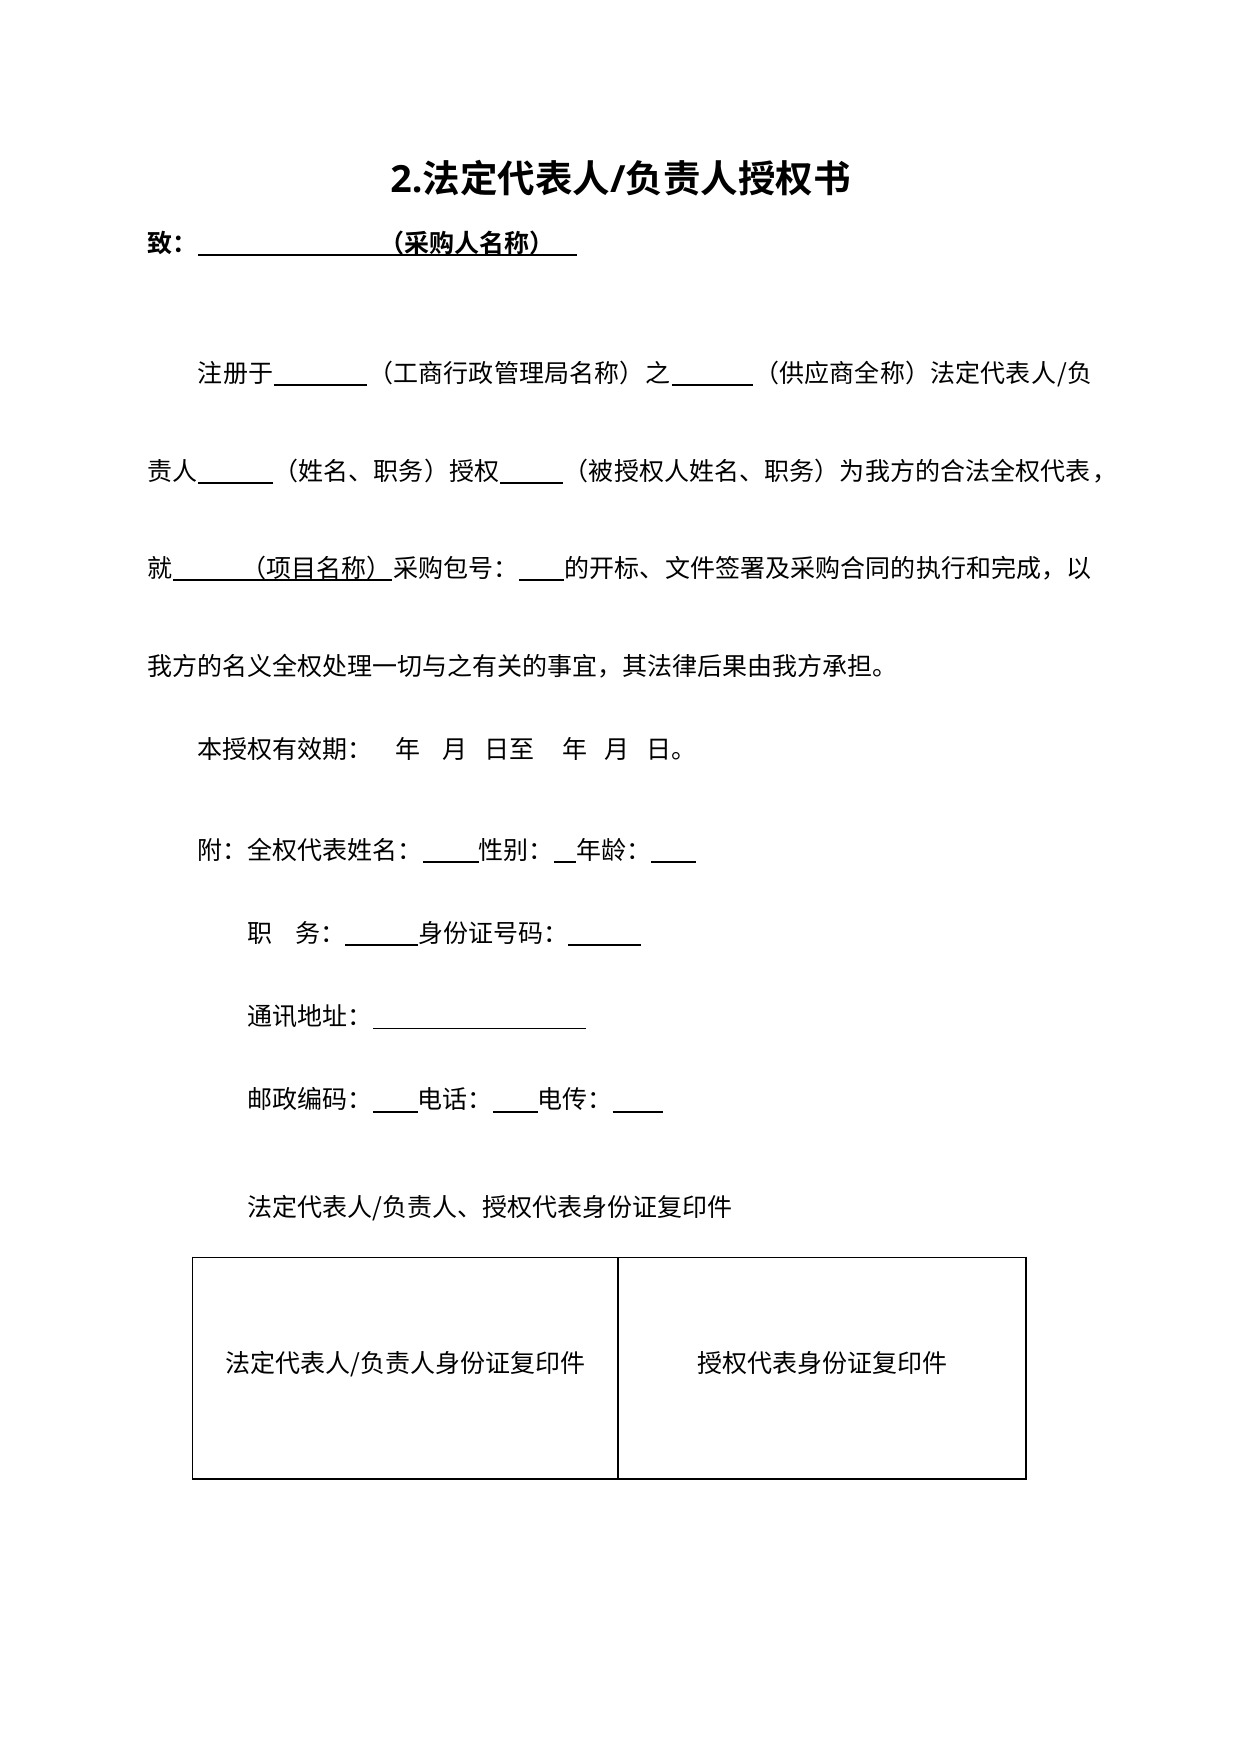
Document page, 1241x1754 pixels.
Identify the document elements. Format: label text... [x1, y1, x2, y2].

text 职 务： 身份证号码： [148, 899, 1093, 964]
text 本授权有效期： 年 月 日至 年 月 日。 [148, 715, 1093, 780]
text 法定代表人/负责人、授权代表身份证复印件 [148, 1173, 1093, 1238]
text 2.法定代表人/负责人授权书 [148, 144, 1093, 209]
text 通讯地址： [148, 982, 1093, 1047]
text 邮政编码： 电话： 电传： [148, 1065, 1093, 1130]
table_header 法定代表人/负责人身份证复印件 [193, 1258, 617, 1478]
text 附：全权代表姓名： 性别： 年龄： [148, 816, 1093, 881]
text 致： （采购人名称） [148, 209, 1093, 274]
table_header 授权代表身份证复印件 [619, 1258, 1025, 1478]
text 注册于 （工商行政管理局名称）之 （供应商全称）法定代表人/负责人 （姓名、职务）授权 （被授权人姓名、职务）为我方的合法全权代表，就 （项目名称）采购包号： 的开标、文件签署及采购合同的执行和完成，以我方的名义全权处理一切与之有关的事宜，其法律后果由我方承担。 [148, 339, 1093, 697]
